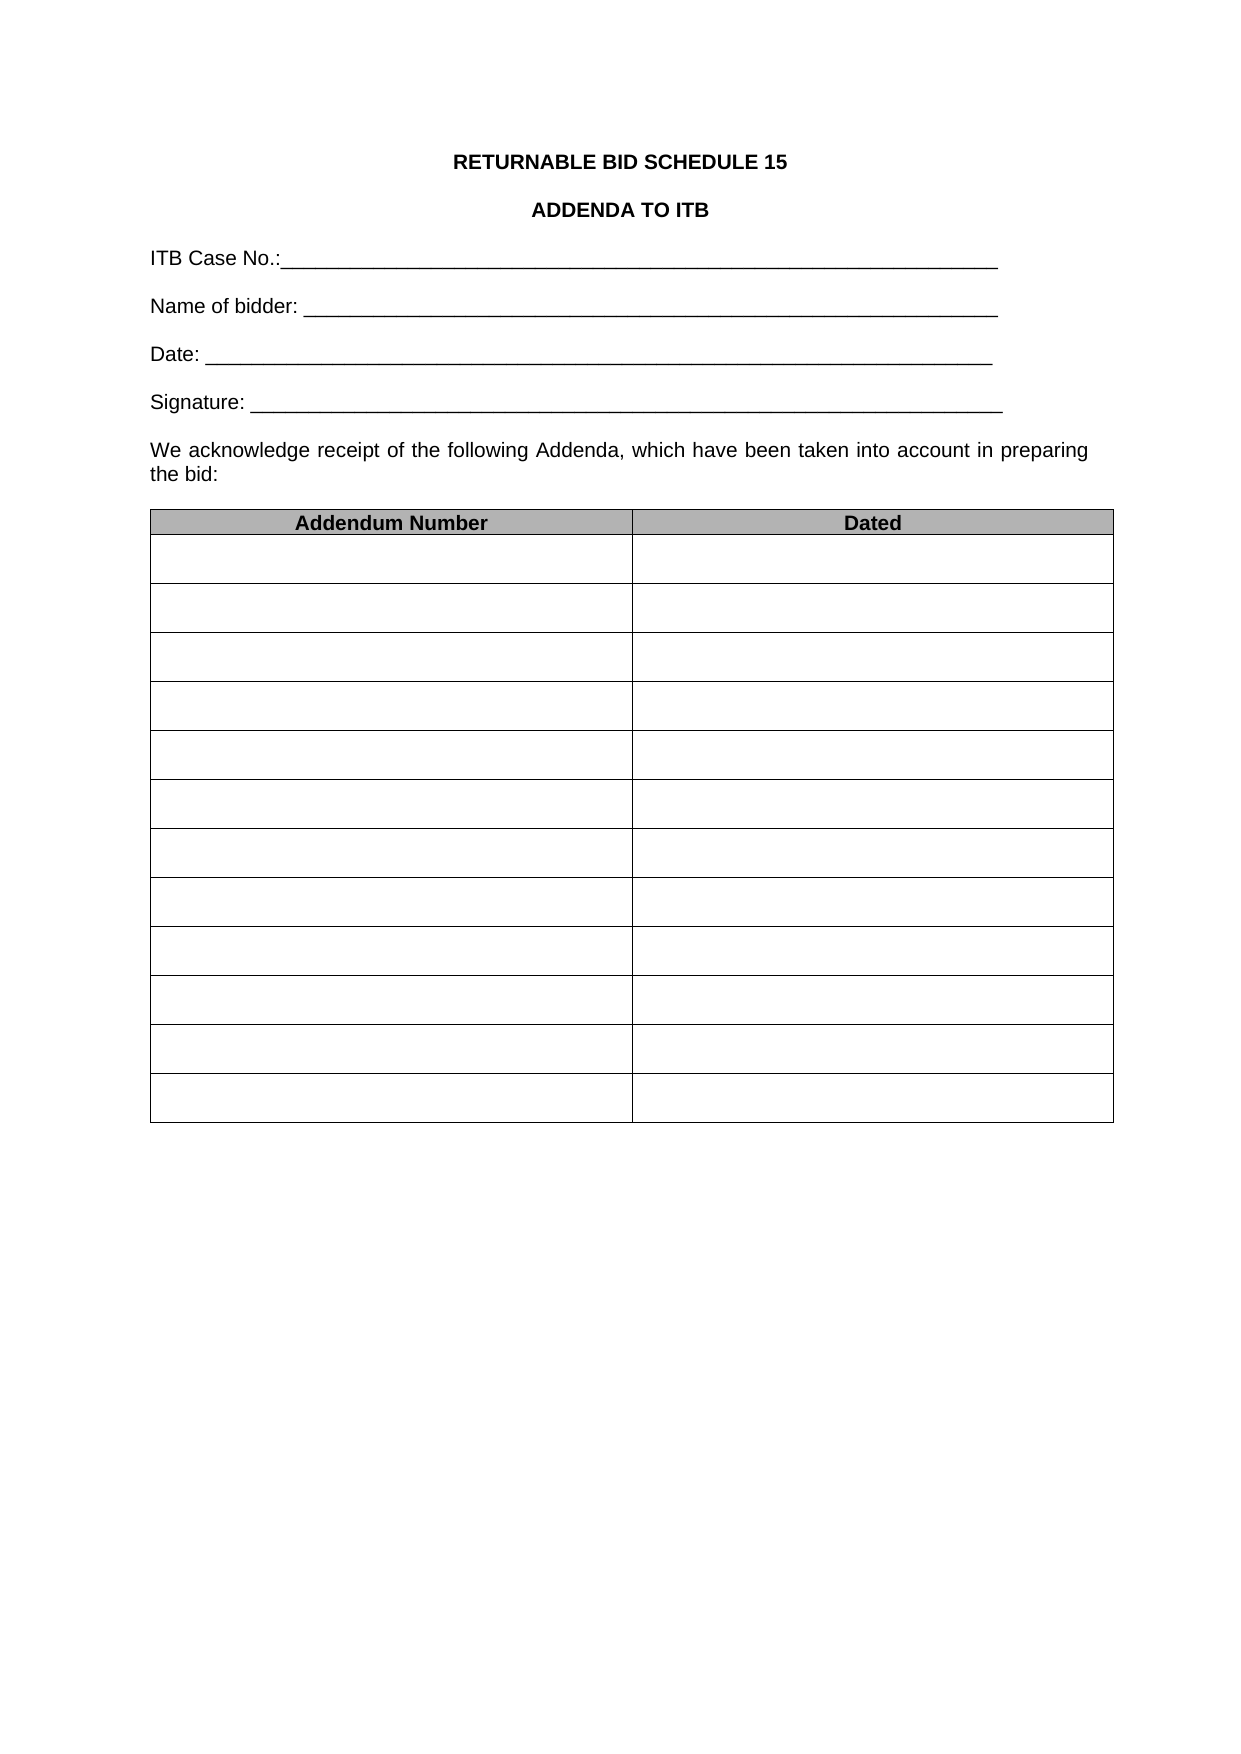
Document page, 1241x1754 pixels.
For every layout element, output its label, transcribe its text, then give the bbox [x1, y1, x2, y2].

table_cell [151, 976, 632, 1024]
table_cell [151, 927, 632, 975]
text Signature: _________________________________________________________________ [150, 389, 1090, 413]
table_header Dated [633, 510, 1113, 534]
table_cell [633, 927, 1113, 975]
text Name of bidder: ____________________________________________________________ [150, 294, 1090, 318]
text ITB Case No.:______________________________________________________________ [150, 246, 1090, 270]
table_cell [151, 633, 632, 681]
table_cell [151, 878, 632, 926]
table_cell [633, 780, 1113, 828]
table_cell [151, 682, 632, 730]
table_cell [633, 535, 1113, 583]
table_cell [633, 1025, 1113, 1073]
table_cell [633, 1074, 1113, 1122]
text ADDENDA TO ITB [150, 198, 1090, 222]
table_cell [151, 535, 632, 583]
table_cell [151, 584, 632, 632]
table_cell [633, 682, 1113, 730]
table_cell [633, 731, 1113, 779]
table_cell [633, 976, 1113, 1024]
text Date: ____________________________________________________________________ [150, 342, 1090, 366]
table_cell [151, 1025, 632, 1073]
table_cell [633, 878, 1113, 926]
table_cell [151, 1074, 632, 1122]
table_cell [151, 731, 632, 779]
text We acknowledge receipt of the following Addenda, which have been taken into account in preparing the bid: [150, 437, 1090, 485]
table_cell [633, 829, 1113, 877]
text RETURNABLE BID SCHEDULE 15 [150, 150, 1090, 174]
table_cell [151, 780, 632, 828]
table_header Addendum Number [151, 510, 632, 534]
table_cell [151, 829, 632, 877]
table_cell [633, 584, 1113, 632]
table_cell [633, 633, 1113, 681]
